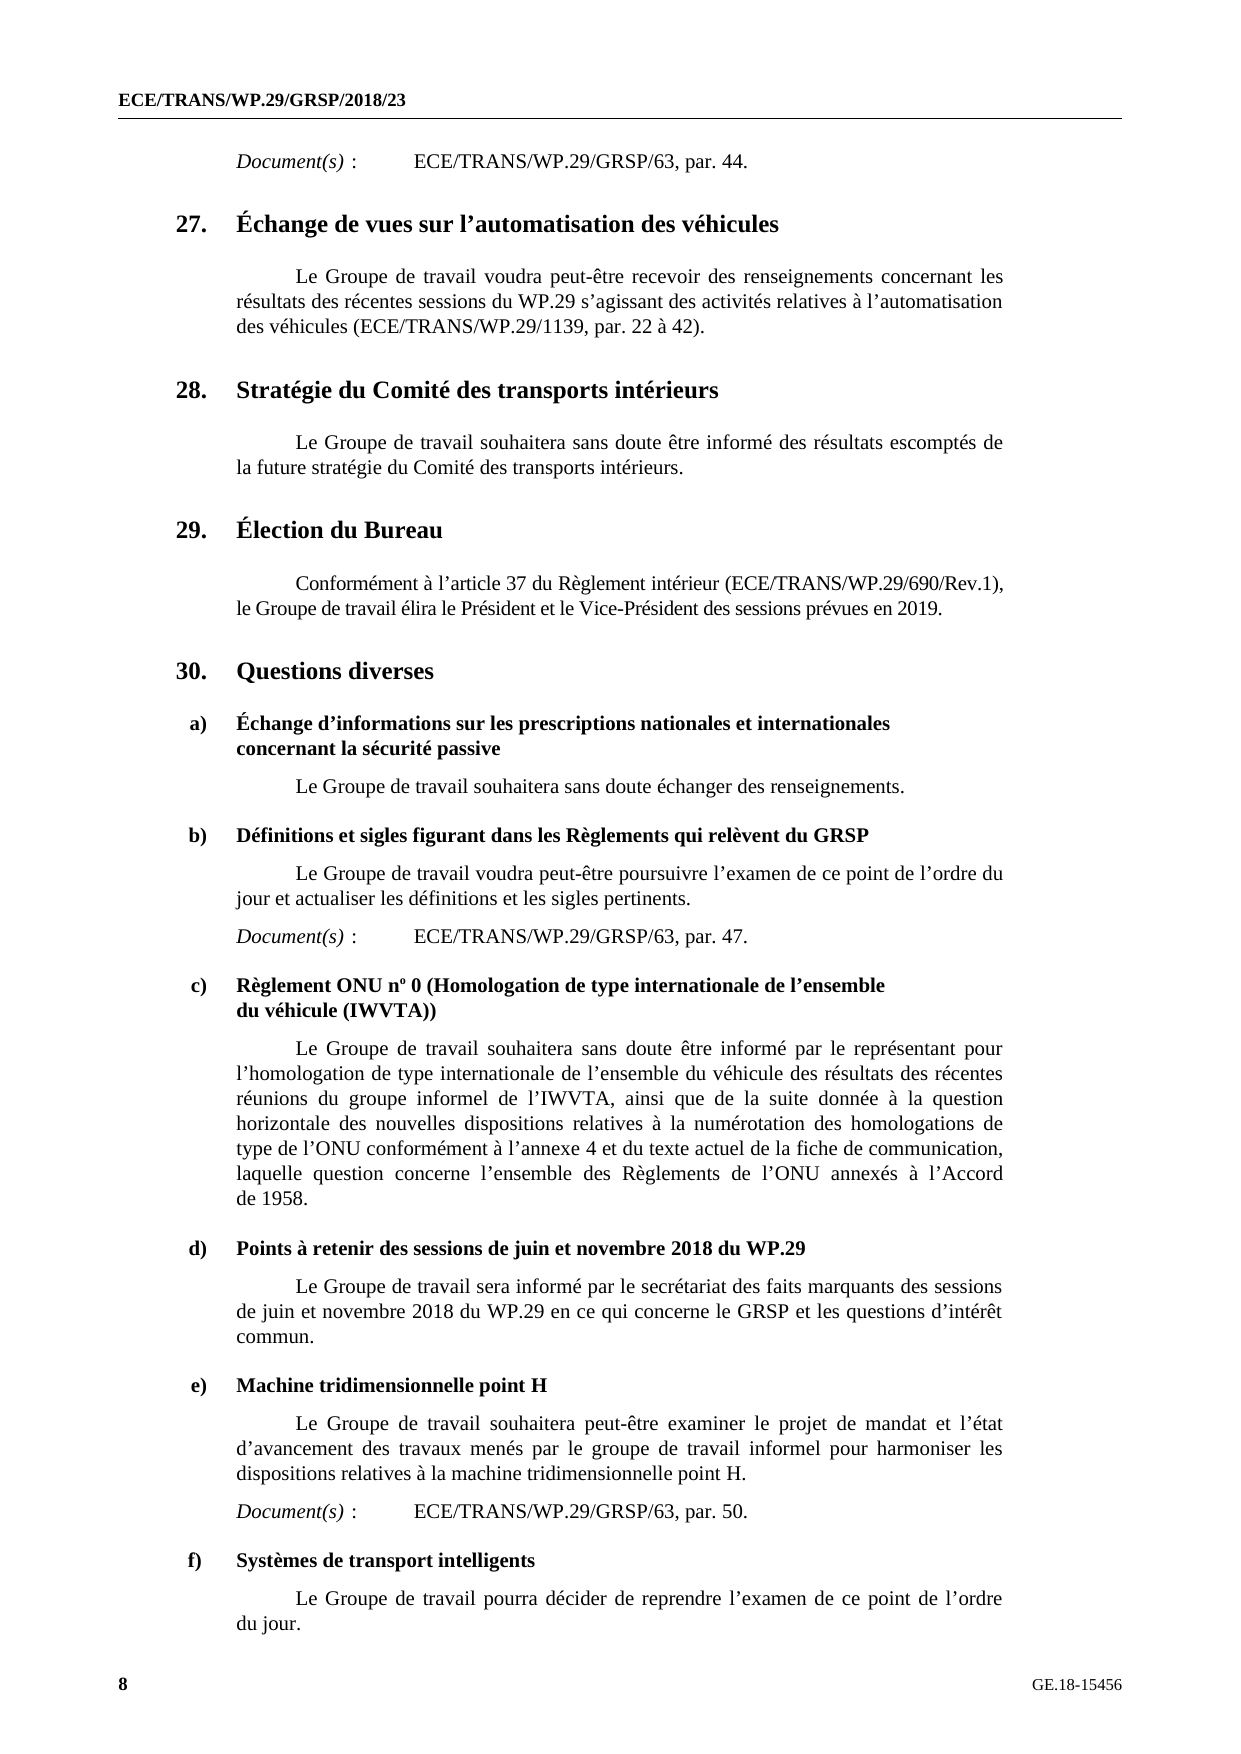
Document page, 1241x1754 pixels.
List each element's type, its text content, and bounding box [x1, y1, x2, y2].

text 27. Échange de vues sur l’automatisation des véhicules [118, 210, 1004, 238]
text b) Définitions et sigles figurant dans les Règlements qui relèvent du GRSP [118, 823, 1004, 848]
text a) Échange d’informations sur les prescriptions nationales et internationales concernant la sécurité passive [118, 710, 1004, 760]
text Le Groupe de travail souhaitera peut-être examiner le projet de mandat et l’état d’avancement des travaux menés par le groupe de travail informel pour harmoniser les dispositions relatives à la machine tridimensionnelle point H. [236, 1410, 1004, 1485]
text 28. Stratégie du Comité des transports intérieurs [118, 376, 1004, 404]
text Le Groupe de travail souhaitera sans doute échanger des renseignements. [236, 773, 1004, 798]
text Document(s) : ECE/TRANS/WP.29/GRSP/63, par. 44. [236, 148, 1004, 173]
text 30. Questions diverses [118, 657, 1004, 685]
text e) Machine tridimensionnelle point H [118, 1373, 1004, 1398]
text Document(s) : ECE/TRANS/WP.29/GRSP/63, par. 47. [236, 923, 1004, 948]
text Document(s) : ECE/TRANS/WP.29/GRSP/63, par. 50. [236, 1498, 1004, 1523]
text Le Groupe de travail voudra peut-être recevoir des renseignements concernant les résultats des récentes sessions du WP.29 s’agissant des activités relatives à l’automatisation des véhicules (ECE/TRANS/WP.29/1139, par. 22 à 42). [236, 263, 1004, 338]
text Conformément à l’article 37 du Règlement intérieur (ECE/TRANS/WP.29/690/Rev.1), le Groupe de travail élira le Président et le Vice-Président des sessions prévues en 2019. [236, 569, 1004, 619]
text 29. Élection du Bureau [118, 516, 1004, 544]
text c) Règlement ONU no 0 (Homologation de type internationale de l’ensemble du véhicule (IWVTA)) [118, 973, 1004, 1023]
text Le Groupe de travail souhaitera sans doute être informé des résultats escomptés de la future stratégie du Comité des transports intérieurs. [236, 429, 1004, 479]
text Le Groupe de travail voudra peut-être poursuivre l’examen de ce point de l’ordre du jour et actualiser les définitions et les sigles pertinents. [236, 860, 1004, 910]
text d) Points à retenir des sessions de juin et novembre 2018 du WP.29 [118, 1235, 1004, 1260]
text f) Systèmes de transport intelligents [118, 1548, 1004, 1573]
text Le Groupe de travail souhaitera sans doute être informé par le représentant pour l’homologation de type internationale de l’ensemble du véhicule des résultats des récentes réunions du groupe informel de l’IWVTA, ainsi que de la suite donnée à la question horizontale des nouvelles dispositions relatives à la numérotation des homologations de type de l’ONU conformément à l’annexe 4 et du texte actuel de la fiche de communication, laquelle question concerne l’ensemble des Règlements de l’ONU annexés à l’Accord de 1958. [236, 1035, 1004, 1210]
text Le Groupe de travail sera informé par le secrétariat des faits marquants des sessions de juin et novembre 2018 du WP.29 en ce qui concerne le GRSP et les questions d’intérêt commun. [236, 1273, 1004, 1348]
text Le Groupe de travail pourra décider de reprendre l’examen de ce point de l’ordre du jour. [236, 1585, 1004, 1635]
